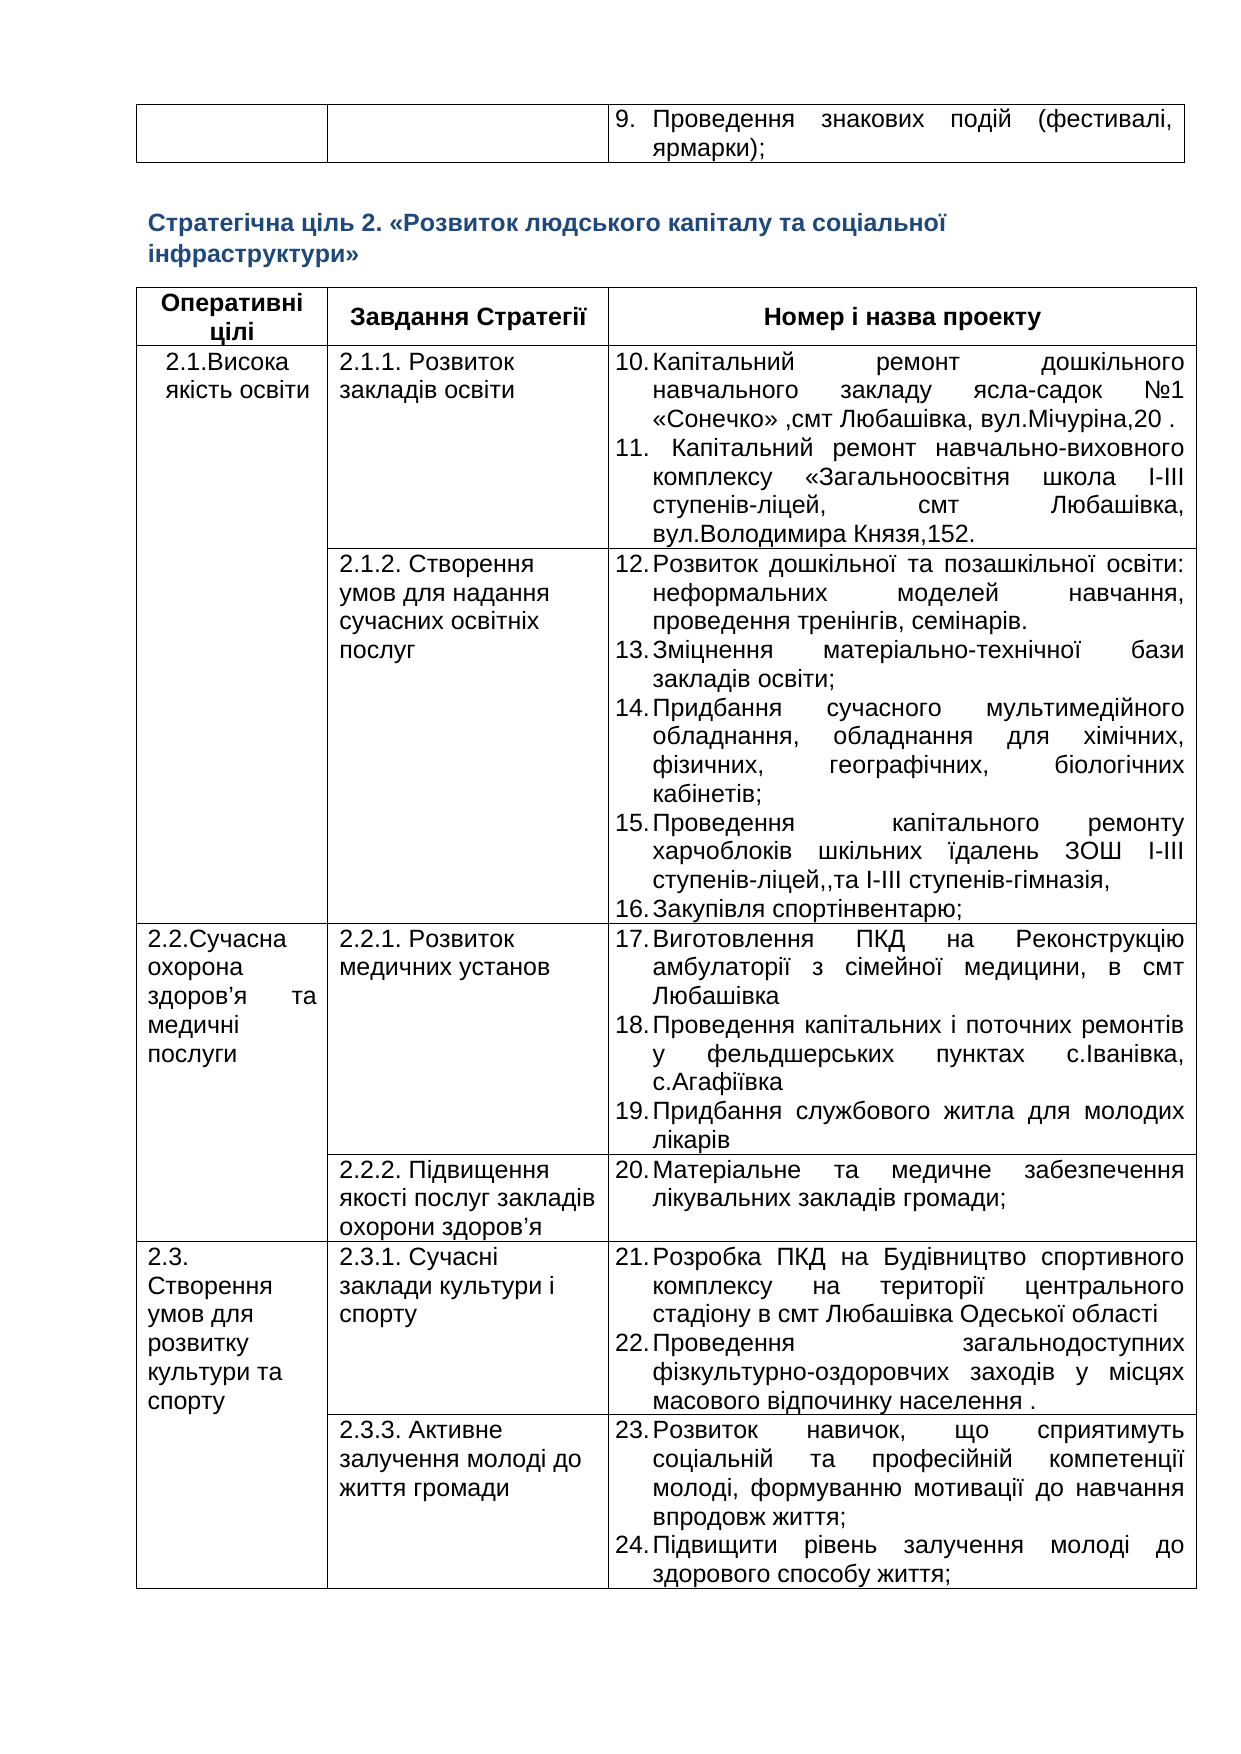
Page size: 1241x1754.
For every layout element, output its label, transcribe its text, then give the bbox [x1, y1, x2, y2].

table_cell Проведення знакових подій (фестивалі, ярмарки); [609, 105, 1184, 162]
table_cell 2.3.1. Сучасні заклади культури і спорту [328, 1242, 608, 1414]
table_cell 2.3.3. Активне залучення молоді до життя громади [328, 1415, 608, 1588]
table_cell Капітальний ремонт дошкільного навчального закладу ясла-садок №1 «Сонечко» ,смт Любашівка, вул.Мічуріна,20 . Капітальний ремонт навчально-виховного комплексу «Загальноосвітня школа І-ІІІ ступенів-ліцей, смт Любашівка, вул.Володимира Князя,152. [609, 346, 1196, 548]
table_cell 2.2.1. Розвиток медичних установ [328, 924, 608, 1153]
table_cell Розвиток навичок, що сприятимуть соціальній та професійній компетенції молоді, формуванню мотивації до навчання впродовж життя; Підвищити рівень залучення молоді до здорового способу життя; [609, 1415, 1196, 1588]
table_cell Матеріальне та медичне забезпечення лікувальних закладів громади; [609, 1155, 1196, 1241]
table_cell Розвиток дошкільної та позашкільної освіти: неформальних моделей навчання, проведення тренінгів, семінарів. Зміцнення матеріально-технічної бази закладів освіти; Придбання сучасного мультимедійного обладнання, обладнання для хімічних, фізичних, географічних, біологічних кабінетів; Проведення капітального ремонту харчоблоків шкільних їдалень ЗОШ І-ІІІ ступенів-ліцей,,та І-ІІІ ступенів-гімназія, Закупівля спортінвентарю; [609, 549, 1196, 922]
table_header Завдання Стратегії [328, 288, 608, 345]
table_cell 2.3. Створення умов для розвитку культури та спорту [137, 1242, 327, 1588]
table_cell Розробка ПКД на Будівництво спортивного комплексу на території центрального стадіону в смт Любашівка Одеської області Проведення загальнодоступних фізкультурно-оздоровчих заходів у місцях масового відпочинку населення . [609, 1242, 1196, 1414]
table_cell 2.2.Сучасна охорона здоров’я та медичні послуги [137, 924, 327, 1241]
table_cell 2.2.2. Підвищення якості послуг закладів охорони здоров’я [328, 1155, 608, 1241]
table_cell Виготовлення ПКД на Реконструкцію амбулаторії з сімейної медицини, в смт Любашівка Проведення капітальних і поточних ремонтів у фельдшерських пунктах с.Іванівка, с.Агафіївка Придбання службового житла для молодих лікарів [609, 924, 1196, 1153]
table_header Номер і назва проекту [609, 288, 1196, 345]
table_cell 2.1.Висока якість освіти [137, 346, 327, 922]
table_header Оперативні цілі [137, 288, 327, 345]
table_cell 2.1.2. Створення умов для надання сучасних освітніх послуг [328, 549, 608, 922]
text Стратегічна ціль 2. «Розвиток людського капіталу та соціальної інфраструктури» [148, 208, 1152, 268]
table_cell 2.1.1. Розвиток закладів освіти [328, 346, 608, 548]
